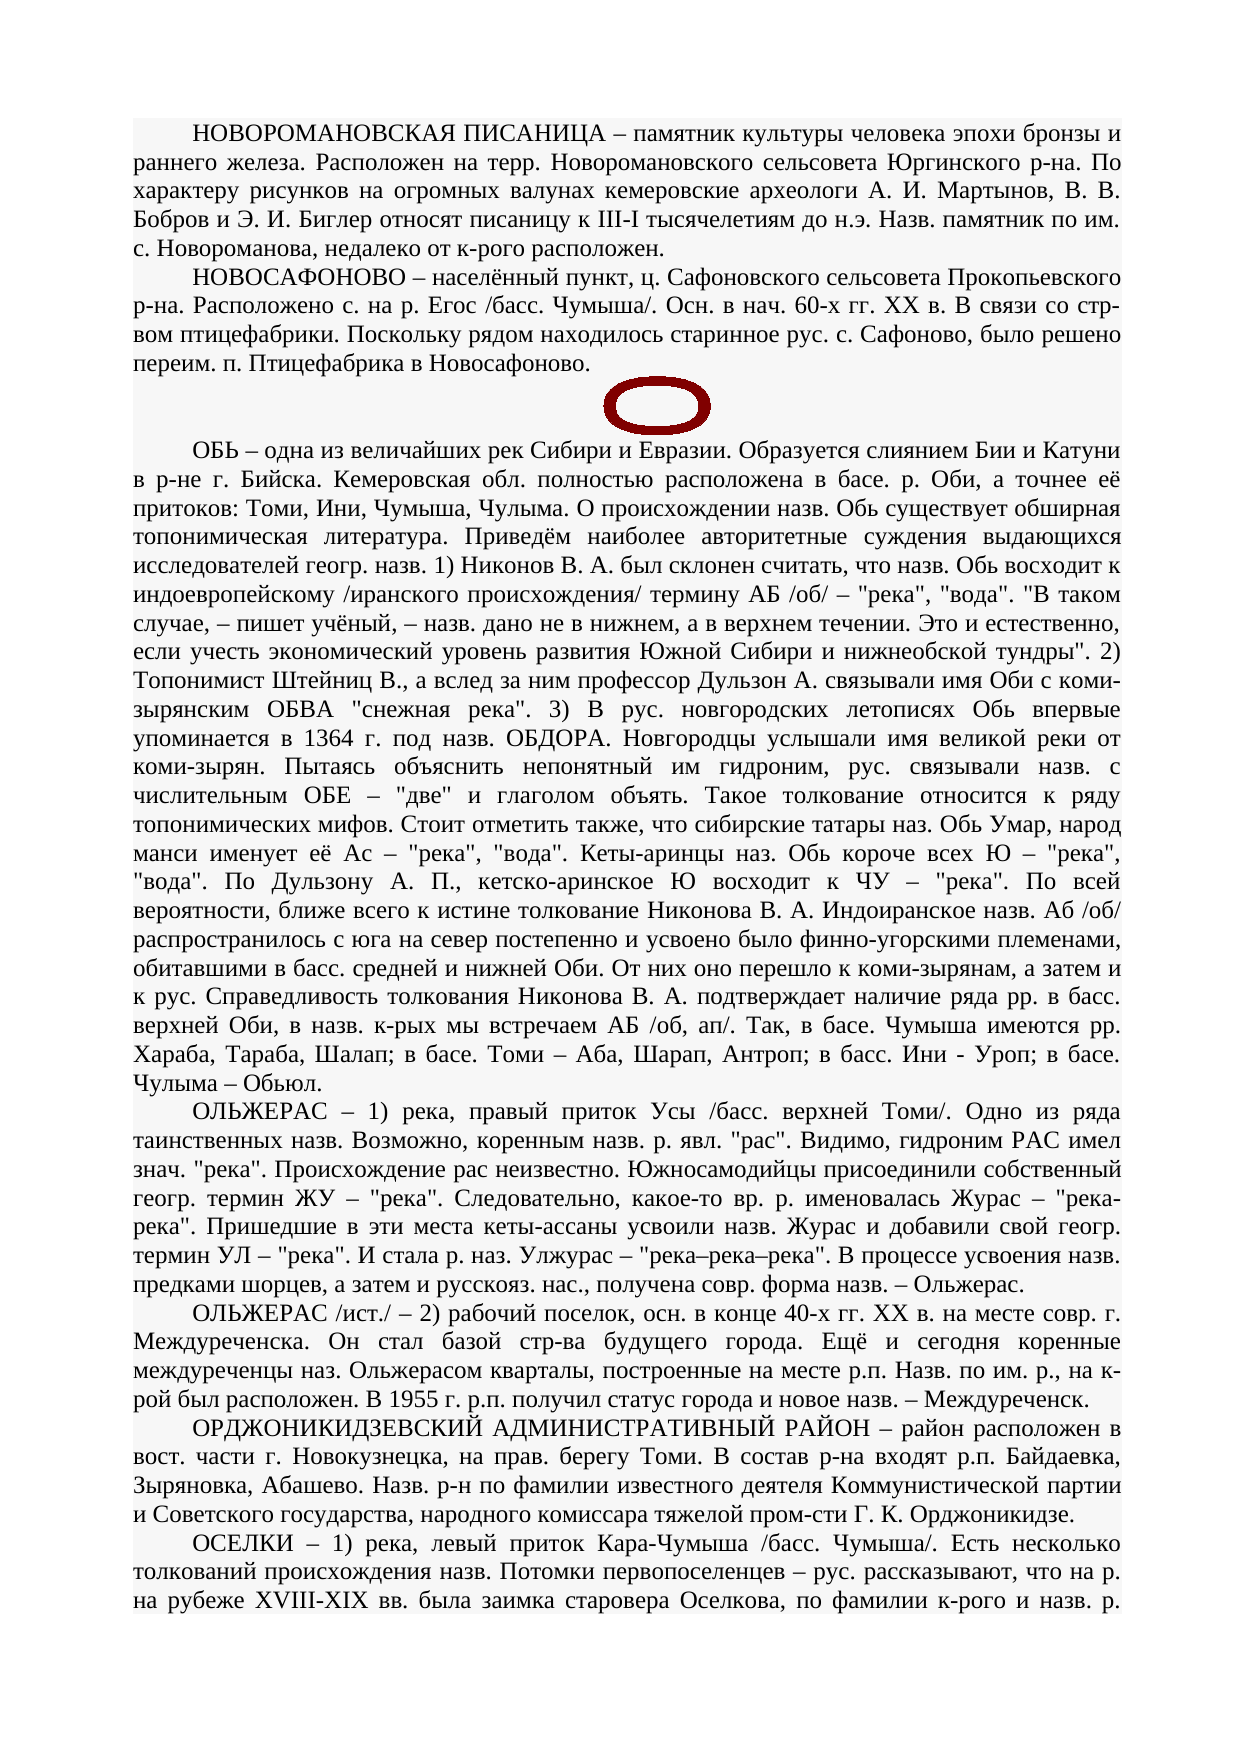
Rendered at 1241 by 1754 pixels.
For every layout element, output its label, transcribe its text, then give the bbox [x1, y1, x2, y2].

text ОРДЖОНИКИДЗЕВСКИЙ АДМИНИСТРАТИВНЫЙ РАЙОН – район расположен в вост. части г. Новокузнецка, на прав. берегу Томи. В состав р-на входят р.п. Байдаевка, Зыряновка, Абашево. Назв. р-н по фамилии известного деятеля Коммунистической партии и Советского государства, народного комиссара тяжелой пром-сти Г. К. Орджоникидзе. [133, 1413, 1122, 1528]
text ОЛЬЖЕРАС – 1) река, правый приток Усы /басс. верхней Томи/. Одно из ряда таинственных назв. Возможно, коренным назв. р. явл. "рас". Видимо, гидроним РАС имел знач. "река". Происхождение рас неизвестно. Южносамодийцы присоединили собственный геогр. термин ЖУ – "река". Следовательно, какое-то вр. р. именовалась Журас – "река-река". Пришедшие в эти места кеты-ассаны усвоили назв. Журас и добавили свой геогр. термин УЛ – "река". И стала р. наз. Улжурас – "река–река–река". В процессе усвоения назв. предками шорцев, а затем и русскояз. нас., получена совр. форма назв. – Ольжерас. [133, 1096, 1122, 1298]
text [133, 1528, 1122, 1614]
text ОБЬ – одна из величайших рек Сибири и Евразии. Образуется слиянием Бии и Катуни в р-не г. Бийска. Кемеровская обл. полностью расположена в басе. р. Оби, а точнее её притоков: Томи, Ини, Чумыша, Чулыма. О происхождении назв. Обь существует обширная топонимическая литература. Приведём наиболее авторитетные суждения выдающихся исследователей геогр. назв. 1) Никонов В. А. был склонен считать, что назв. Обь восходит к индоевропейскому /иранского происхождения/ термину АБ /об/ – "река", "вода". "В таком случае, – пишет учёный, – назв. дано не в нижнем, а в верхнем течении. Это и естественно, если учесть экономический уровень развития Южной Сибири и нижнеобской тундры". 2) Топонимист Штейниц В., а вслед за ним профессор Дульзон А. связывали имя Оби с коми-зырянским ОБВА "снежная река". 3) В рус. новгородских летописях Обь впервые упоминается в 1364 г. под назв. ОБДОРА. Новгородцы услышали имя великой реки от коми-зырян. Пытаясь объяснить непонятный им гидроним, рус. связывали назв. с числительным ОБЕ – "две" и глаголом объять. Такое толкование относится к ряду топонимических мифов. Стоит отметить также, что сибирские татары наз. Обь Умар, народ манси именует её Ас – "река", "вода". Кеты-аринцы наз. Обь короче всех Ю – "река", "вода". По Дульзону А. П., кетско-аринское Ю восходит к ЧУ – "река". По всей вероятности, ближе всего к истине толкование Никонова В. А. Индоиранское назв. Аб /об/ распространилось с юга на север постепенно и усвоено было финно-угорскими племенами, обитавшими в басс. средней и нижней Оби. От них оно перешло к коми-зырянам, а затем и к рус. Справедливость толкования Hиконова В. А. подтверждает наличие ряда рр. в басс. верхней Оби, в назв. к-рых мы встречаем АБ /об, ап/. Так, в басе. Чумыша имеются рр. Хараба, Тараба, Шалап; в басе. Томи – Аба, Шарап, Антроп; в басс. Ини - Уроп; в басе. Чулыма – Обьюл. [133, 435, 1122, 1096]
text НОВОРОМАНОВСКАЯ ПИСАНИЦА – памятник культуры человека эпохи бронзы и раннего железа. Расположен на терр. Новоромановского сельсовета Юргинского р-на. По характеру рисунков на огромных валунах кемеровские археологи А. И. Мартынов, В. В. Бобров и Э. И. Биглер относят писаницу к III-I тысячелетиям до н.э. Назв. памятник по им. с. Новороманова, недалеко от к-рого расположен. [133, 118, 1122, 262]
text ОЛЬЖЕРАС /ист./ – 2) рабочий поселок, осн. в конце 40-х гг. XX в. на месте совр. г. Междуреченска. Он стал базой стр-ва будущего города. Ещё и сегодня коренные междуреченцы наз. Ольжерасом кварталы, построенные на месте р.п. Назв. по им. р., на к-рой был расположен. В 1955 г. р.п. получил статус города и новое назв. – Междуреченск. [133, 1298, 1122, 1413]
text НОВОСАФОНОВО – населённый пункт, ц. Сафоновского сельсовета Прокопьевского р-на. Расположено с. на р. Егос /басс. Чумыша/. Осн. в нач. 60-х гг. ХХ в. В связи со стр-вом птицефабрики. Поскольку рядом находилось старинное рус. с. Сафоново, было решено переим. п. Птицефабрика в Новосафоново. [133, 262, 1122, 377]
